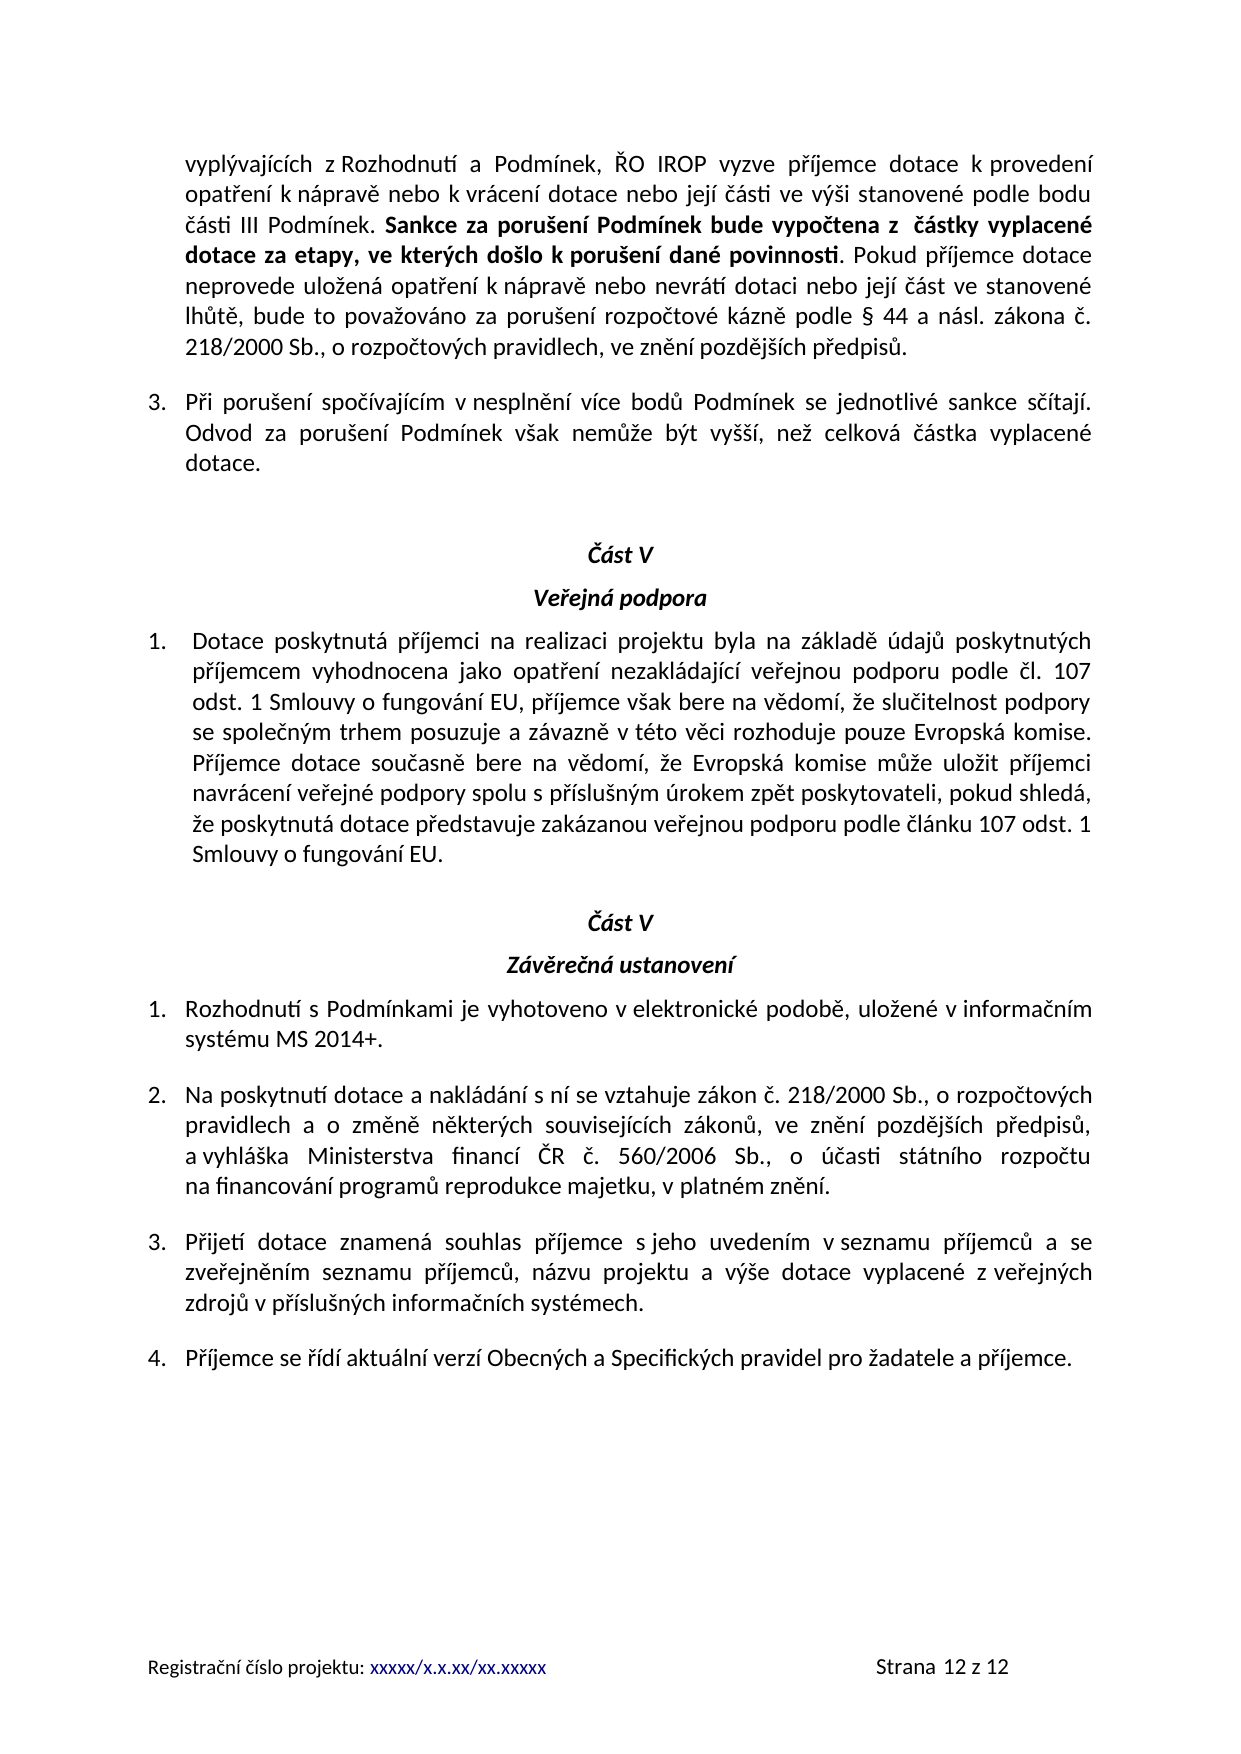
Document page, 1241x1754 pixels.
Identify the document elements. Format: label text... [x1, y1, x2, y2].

list Na poskytnutí dotace a nakládání s ní se vztahuje zákon č. 218/2000 Sb., o rozpočtových pravidlech a o změně některých souvisejících zákonů, ve znění pozdějších předpisů, a vyhláška Ministerstva financí ČR č. 560/2006 Sb., o účasti státního rozpočtu na financování programů reprodukce majetku, v platném znění. [148, 1079, 1092, 1201]
text Závěrečná ustanovení [148, 950, 1092, 980]
list Dotace poskytnutá příjemci na realizaci projektu byla na základě údajů poskytnutých příjemcem vyhodnocena jako opatření nezakládající veřejnou podporu podle čl. 107 odst. 1 Smlouvy o fungování EU, příjemce však bere na vědomí, že slučitelnost podpory se společným trhem posuzuje a závazně v této věci rozhoduje pouze Evropská komise. Příjemce dotace současně bere na vědomí, že Evropská komise může uložit příjemci navrácení veřejné podpory spolu s příslušným úrokem zpět poskytovateli, pokud shledá, že poskytnutá dotace představuje zakázanou veřejnou podporu podle článku 107 odst. 1 Smlouvy o fungování EU. [148, 625, 1092, 869]
list Příjemce se řídí aktuální verzí Obecných a Specifických pravidel pro žadatele a příjemce. [148, 1342, 1093, 1373]
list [148, 148, 1092, 361]
text Část V [148, 907, 1092, 937]
text Část V [148, 539, 1092, 569]
text Veřejná podpora [148, 582, 1092, 612]
list Přijetí dotace znamená souhlas příjemce s jeho uvedením v seznamu příjemců a se zveřejněním seznamu příjemců, názvu projektu a výše dotace vyplacené z veřejných zdrojů v příslušných informačních systémech. [148, 1226, 1092, 1317]
list Rozhodnutí s Podmínkami je vyhotoveno v elektronické podobě, uložené v informačním systému MS 2014+. [148, 993, 1092, 1054]
list Při porušení spočívajícím v nesplnění více bodů Podmínek se jednotlivé sankce sčítají. Odvod za porušení Podmínek však nemůže být vyšší, než celková částka vyplacené dotace. [148, 386, 1092, 478]
